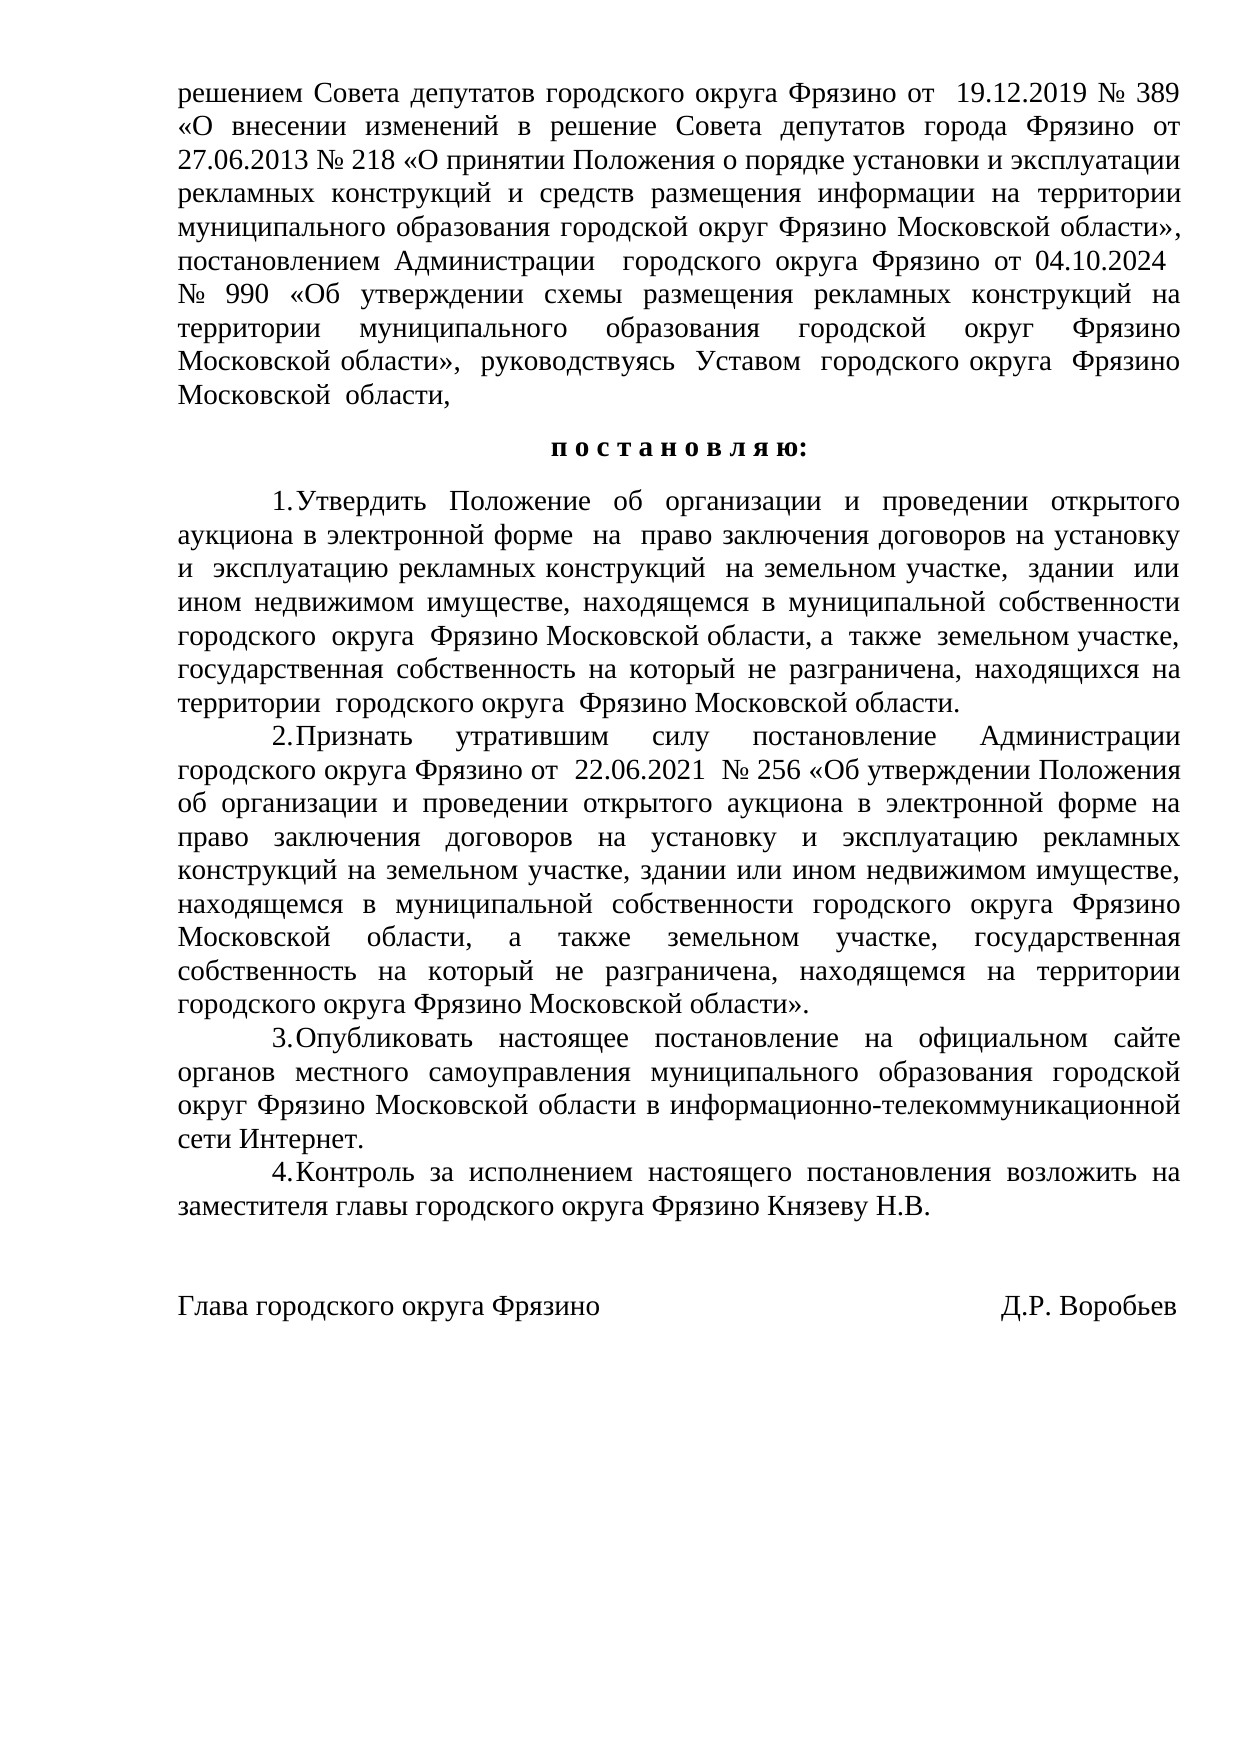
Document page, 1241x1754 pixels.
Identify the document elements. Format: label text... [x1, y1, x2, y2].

text Глава городского округа Фрязино Д.Р. Воробьев [177, 1288, 1181, 1322]
list Контроль за исполнением настоящего постановления возложить на заместителя главы городского округа Фрязино Князеву Н.В. [177, 1154, 1181, 1221]
text п о с т а н о в л я ю: [177, 429, 1181, 463]
list Утвердить Положение об организации и проведении открытого аукциона в электронной форме на право заключения договоров на установку и эксплуатацию рекламных конструкций на земельном участке, здании или ином недвижимом имуществе, находящемся в муниципальной собственности городского округа Фрязино Московской области, а также земельном участке, государственная собственность на который не разграничена, находящихся на территории городского округа Фрязино Московской области. [177, 483, 1181, 718]
list Опубликовать настоящее постановление на официальном сайте органов местного самоуправления муниципального образования городской округ Фрязино Московской области в информационно-телекоммуникационной сети Интернет. [177, 1020, 1181, 1154]
list Признать утратившим силу постановление Администрации городского округа Фрязино от 22.06.2021 № 256 «Об утверждении Положения об организации и проведении открытого аукциона в электронной форме на право заключения договоров на установку и эксплуатацию рекламных конструкций на земельном участке, здании или ином недвижимом имуществе, находящемся в муниципальной собственности городского округа Фрязино Московской области, а также земельном участке, государственная собственность на который не разграничена, находящемся на территории городского округа Фрязино Московской области». [177, 718, 1181, 1020]
text решением Совета депутатов городского округа Фрязино от 19.12.2019 № 389 «О внесении изменений в решение Совета депутатов города Фрязино от 27.06.2013 № 218 «О принятии Положения о порядке установки и эксплуатации рекламных конструкций и средств размещения информации на территории муниципального образования городской округ Фрязино Московской области», постановлением Администрации городского округа Фрязино от 04.10.2024 № 990 «Об утверждении схемы размещения рекламных конструкций на территории муниципального образования городской округ Фрязино Московской области», руководствуясь Уставом городского округа Фрязино Московской области, [177, 75, 1181, 410]
